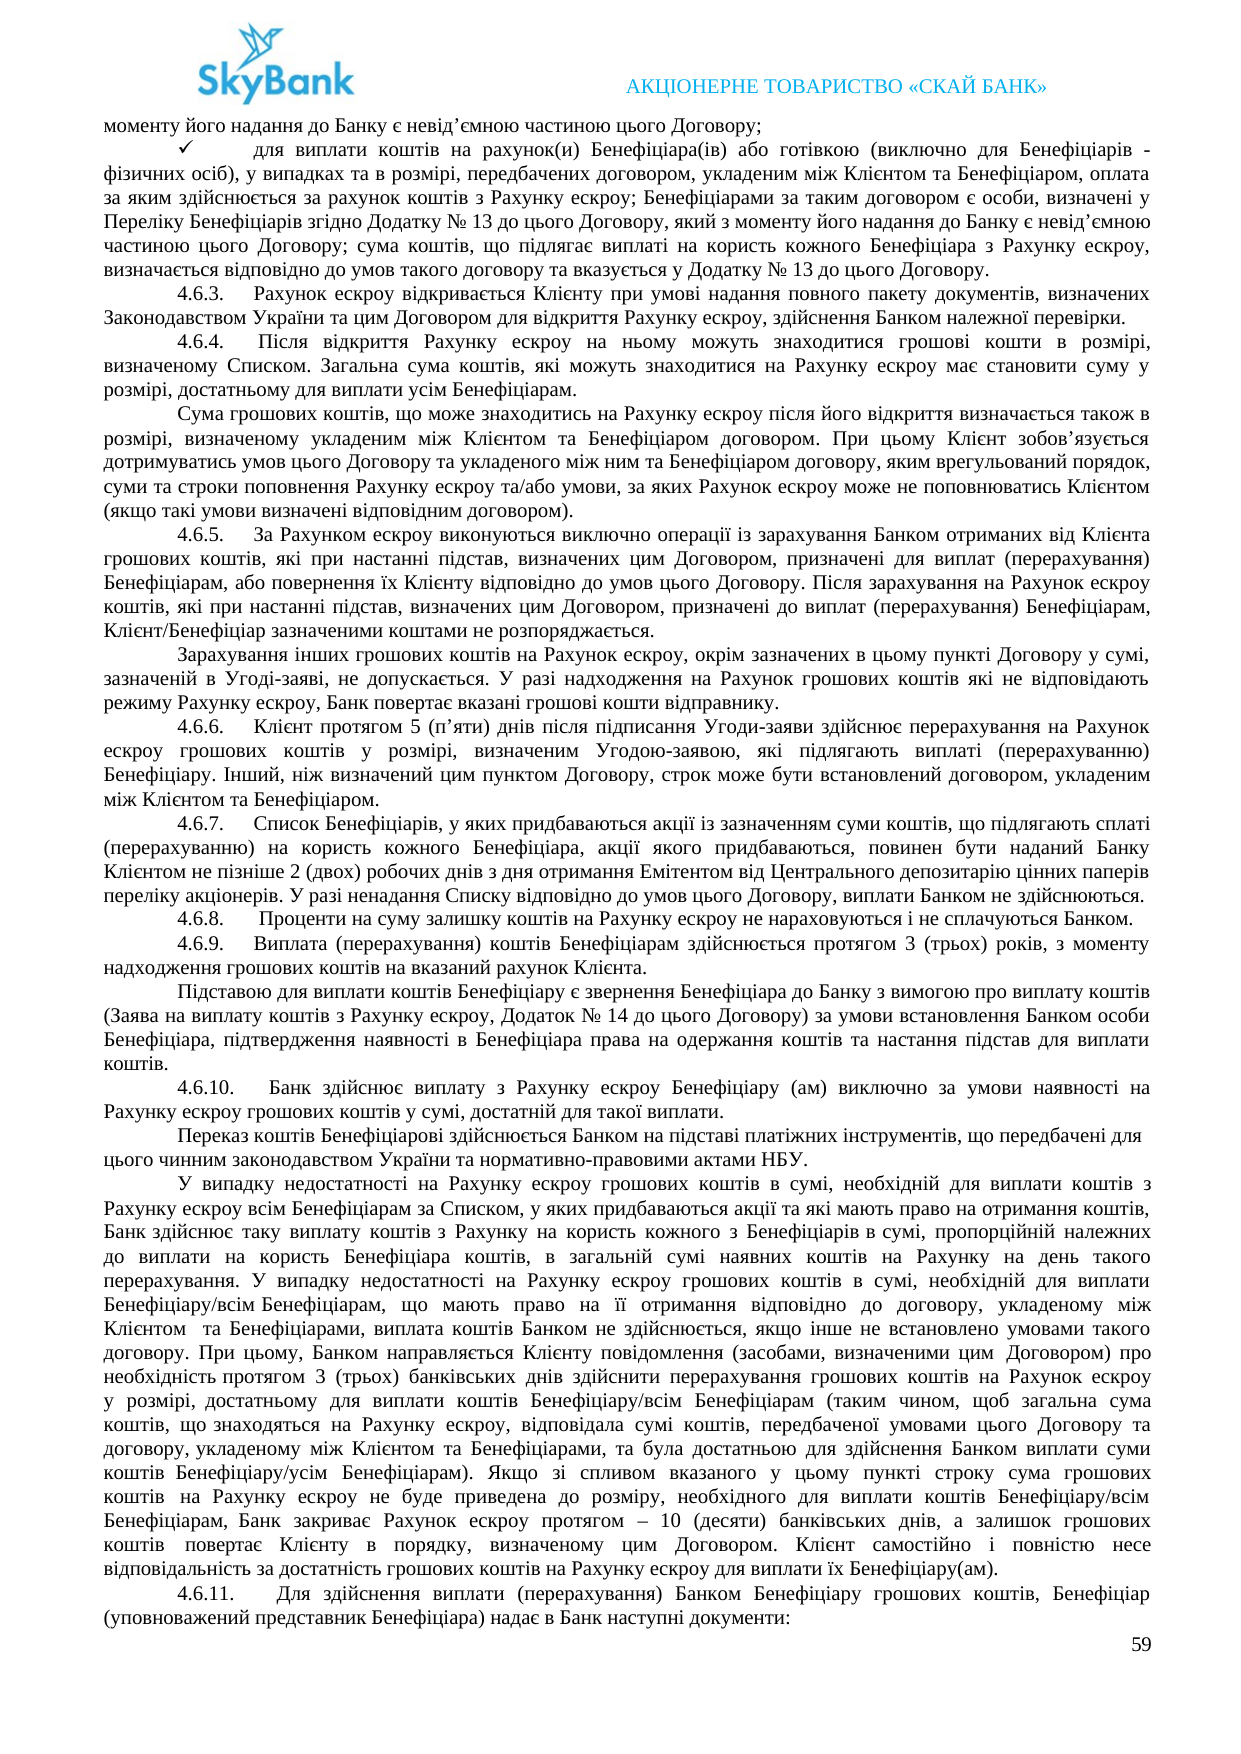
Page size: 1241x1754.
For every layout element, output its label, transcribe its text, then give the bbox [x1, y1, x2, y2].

text У випадку недостатності на Рахунку ескроу грошових коштів в сумі, необхідній для виплати коштів з Рахунку ескроу всім Бенефіціарам за Списком, у яких придбаваються акції та які мають право на отримання коштів, Банк здійснює таку виплату коштів з Рахунку на користь кожного з Бенефіціарів в сумі, пропорційній належних до виплати на користь Бенефіціара коштів, в загальній сумі наявних коштів на Рахунку на день такого перерахування. У випадку недостатності на Рахунку ескроу грошових коштів в сумі, необхідній для виплати Бенефіціару/всім Бенефіціарам, що мають право на її отримання відповідно до договору, укладеному між Клієнтом та Бенефіціарами, виплата коштів Банком не здійснюється, якщо інше не встановлено умовами такого договору. При цьому, Банком направляється Клієнту повідомлення (засобами, визначеними цим Договором) про необхідність протягом 3 (трьох) банківських днів здійснити перерахування грошових коштів на Рахунок ескроу у розмірі, достатньому для виплати коштів Бенефіціару/всім Бенефіціарам (таким чином, щоб загальна сума коштів, що знаходяться на Рахунку ескроу, відповідала сумі коштів, передбаченої умовами цього Договору та договору, укладеному між Клієнтом та Бенефіціарами, та була достатньою для здійснення Банком виплати суми коштів Бенефіціару/усім Бенефіціарам). Якщо зі спливом вказаного у цьому пункті строку сума грошових коштів на Рахунку ескроу не буде приведена до розміру, необхідного для виплати коштів Бенефіціару/всім Бенефіціарам, Банк закриває Рахунок ескроу протягом – 10 (десяти) банківських днів, а залишок грошових коштів повертає Клієнту в порядку, визначеному цим Договором. Клієнт самостійно і повністю несе відповідальність за достатність грошових коштів на Рахунку ескроу для виплати їх Бенефіціару(ам). [103, 1171, 1151, 1580]
text Підставою для виплати коштів Бенефіціару є звернення Бенефіціара до Банку з вимогою про виплату коштів (Заява на виплату коштів з Рахунку ескроу, Додаток № 14 до цього Договору) за умови встановлення Банком особи Бенефіціара, підтвердження наявності в Бенефіціара права на одержання коштів та настання підстав для виплати коштів. [103, 979, 1151, 1075]
picture [627, 82, 634, 91]
list Для здійснення виплати (перерахування) Банком Бенефіціару грошових коштів, Бенефіціар (уповноважений представник Бенефіціара) надає в Банк наступні документи: [103, 1581, 1150, 1629]
list Клієнт протягом 5 (п’яти) днів після підписання Угоди-заяви здійснює перерахування на Рахунок ескроу грошових коштів у розмірі, визначеним Угодою-заявою, які підлягають виплаті (перерахуванню) Бенефіціару. Інший, ніж визначений цим пунктом Договору, строк може бути встановлений договором, укладеним між Клієнтом та Бенефіціаром. [103, 714, 1151, 811]
list Рахунок ескроу відкривається Клієнту при умові надання повного пакету документів, визначених Законодавством України та цим Договором для відкриття Рахунку ескроу, здійснення Банком належної перевірки. [103, 281, 1151, 329]
list Виплата (перерахування) коштів Бенефіціарам здійснюється протягом 3 (трьох) років, з моменту надходження грошових коштів на вказаний рахунок Клієнта. [103, 931, 1150, 979]
list Список Бенефіціарів, у яких придбаваються акції із зазначенням суми коштів, що підлягають сплаті (перерахуванню) на користь кожного Бенефіціара, акції якого придбаваються, повинен бути наданий Банку Клієнтом не пізніше 2 (двох) робочих днів з дня отримання Емітентом від Центрального депозитарію цінних паперів переліку акціонерів. У разі ненадання Списку відповідно до умов цього Договору, виплати Банком не здійснюються. [103, 811, 1151, 907]
picture [197, 21, 357, 106]
text Зарахування інших грошових коштів на Рахунок ескроу, окрім зазначених в цьому пункті Договору у сумі, зазначеній в Угоді-заяві, не допускається. У разі надходження на Рахунок грошових коштів які не відповідають режиму Рахунку ескроу, Банк повертає вказані грошові кошти відправнику. [103, 642, 1151, 714]
list Проценти на суму залишку коштів на Рахунку ескроу не нараховуються і не сплачуються Банком. [103, 907, 1196, 931]
picture [807, 82, 814, 91]
list За Рахунком ескроу виконуються виключно операції із зарахування Банком отриманих від Клієнта грошових коштів, які при настанні підстав, визначених цим Договором, призначені для виплат (перерахування) Бенефіціарам, або повернення їх Клієнту відповідно до умов цього Договору. Після зарахування на Рахунок ескроу коштів, які при настанні підстав, визначених цим Договором, призначені до виплат (перерахування) Бенефіціарам, Клієнт/Бенефіціар зазначеними коштами не розпоряджається. [103, 522, 1151, 642]
list Банк здійснює виплату з Рахунку ескроу Бенефіціару (ам) виключно за умови наявності на Рахунку ескроу грошових коштів у сумі, достатній для такої виплати. [103, 1075, 1151, 1123]
text Сума грошових коштів, що може знаходитись на Рахунку ескроу після його відкриття визначається також в розмірі, визначеному укладеним між Клієнтом та Бенефіціаром договором. При цьому Клієнт зобов’язується дотримуватись умов цього Договору та укладеного між ним та Бенефіціаром договору, яким врегульований порядок, суми та строки поповнення Рахунку ескроу та/або умови, за яких Рахунок ескроу може не поповнюватись Клієнтом (якщо такі умови визначені відповідним договором). [103, 401, 1151, 522]
text Переказ коштів Бенефіціарові здійснюється Банком на підставі платіжних інструментів, що передбачені для цього чинним законодавством України та нормативно-правовими актами НБУ. [103, 1123, 1147, 1171]
list для виплати коштів на рахунок(и) Бенефіціара(ів) або готівкою (виключно для Бенефіціарів - фізичних осіб), у випадках та в розмірі, передбачених договором, укладеним між Клієнтом та Бенефіціаром, оплата за яким здійснюється за рахунок коштів з Рахунку ескроу; Бенефіціарами за таким договором є особи, визначені у Переліку Бенефіціарів згідно Додатку № 13 до цього Договору, який з моменту його надання до Банку є невід’ємною частиною цього Договору; сума коштів, що підлягає виплаті на користь кожного Бенефіціара з Рахунку ескроу, визначається відповідно до умов такого договору та вказується у Додатку № 13 до цього Договору. [103, 137, 1152, 281]
list Після відкриття Рахунку ескроу на ньому можуть знаходитися грошові кошти в розмірі, визначеному Списком. Загальна сума коштів, які можуть знаходитися на Рахунку ескроу має становити суму у розмірі, достатньому для виплати усім Бенефіціарам. [103, 329, 1151, 401]
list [103, 112, 1152, 137]
